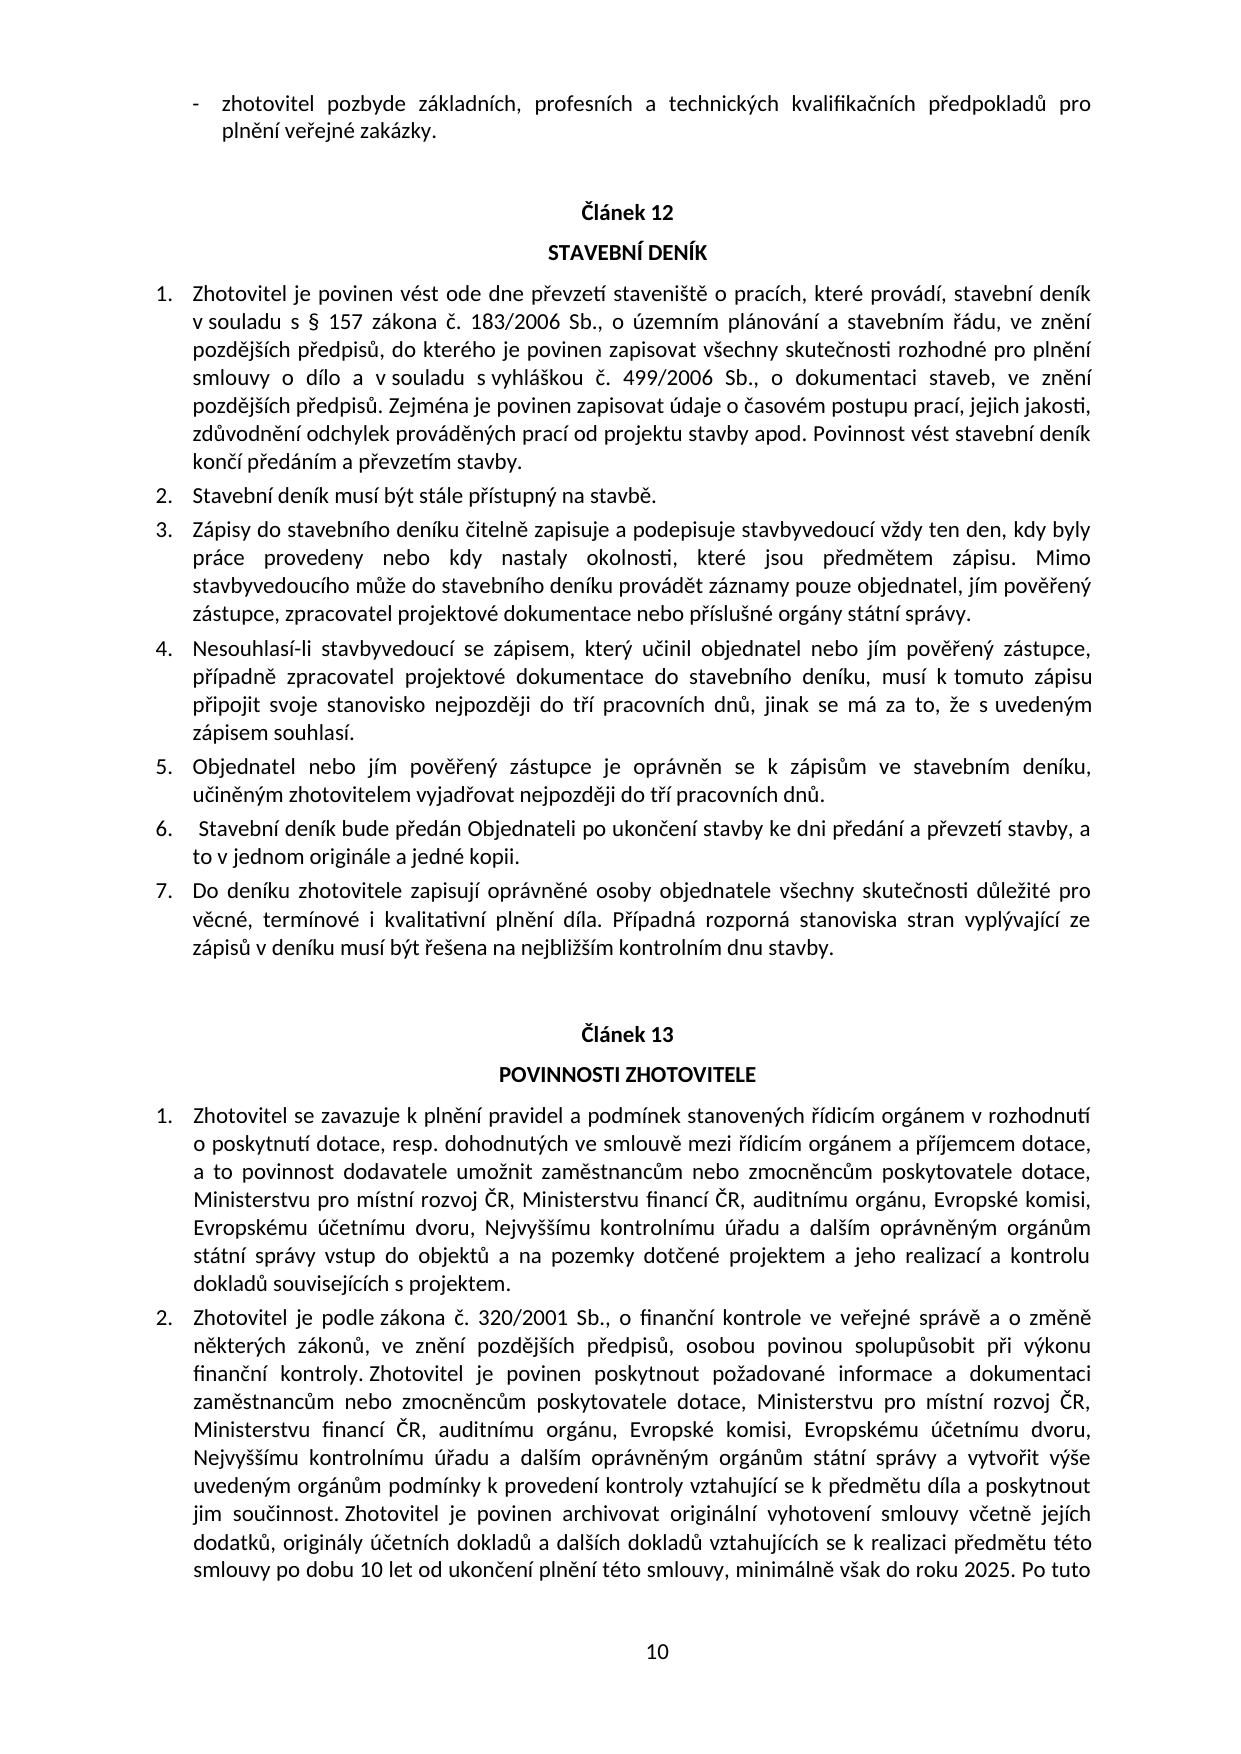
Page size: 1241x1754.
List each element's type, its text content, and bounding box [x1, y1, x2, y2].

subtitle Článek 12 [162, 198, 1093, 226]
text Povinnosti zhotovitele [162, 1061, 1093, 1088]
list Zhotovitel je povinen vést ode dne převzetí staveniště o pracích, které provádí, stavební deník v souladu s § 157 zákona č. 183/2006 Sb., o územním plánování a stavebním řádu, ve znění pozdějších předpisů, do kterého je povinen zapisovat všechny skutečnosti rozhodné pro plnění smlouvy o dílo a v souladu s vyhláškou č. 499/2006 Sb., o dokumentaci staveb, ve znění pozdějších předpisů. Zejména je povinen zapisovat údaje o časovém postupu prací, jejich jakosti, zdůvodnění odchylek prováděných prací od projektu stavby apod. Povinnost vést stavební deník končí předáním a převzetím stavby. [155, 279, 1093, 475]
text Stavební deník [162, 238, 1093, 266]
list Objednatel nebo jím pověřený zástupce je oprávněn se k zápisům ve stavebním deníku, učiněným zhotovitelem vyjadřovat nejpozději do tří pracovních dnů. [155, 752, 1093, 808]
list Nesouhlasí-li stavbyvedoucí se zápisem, který učinil objednatel nebo jím pověřený zástupce, případně zpracovatel projektové dokumentace do stavebního deníku, musí k tomuto zápisu připojit svoje stanovisko nejpozději do tří pracovních dnů, jinak se má za to, že s uvedeným zápisem souhlasí. [155, 634, 1093, 746]
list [156, 1303, 1093, 1584]
list Do deníku zhotovitele zapisují oprávněné osoby objednatele všechny skutečnosti důležité pro věcné, termínové i kvalitativní plnění díla. Případná rozporná stanoviska stran vyplývající ze zápisů v deníku musí být řešena na nejbližším kontrolním dnu stavby. [155, 877, 1093, 961]
list zhotovitel pozbyde základních, profesních a technických kvalifikačních předpokladů pro plnění veřejné zakázky. [192, 89, 1093, 145]
list Stavební deník bude předán Objednateli po ukončení stavby ke dni předání a převzetí stavby, a to v jednom originále a jedné kopii. [155, 814, 1093, 870]
list Zhotovitel se zavazuje k plnění pravidel a podmínek stanovených řídicím orgánem v rozhodnutí o poskytnutí dotace, resp. dohodnutých ve smlouvě mezi řídicím orgánem a příjemcem dotace, a to povinnost dodavatele umožnit zaměstnancům nebo zmocněncům poskytovatele dotace, Ministerstvu pro místní rozvoj ČR, Ministerstvu financí ČR, auditnímu orgánu, Evropské komisi, Evropskému účetnímu dvoru, Nejvyššímu kontrolnímu úřadu a dalším oprávněným orgánům státní správy vstup do objektů a na pozemky dotčené projektem a jeho realizací a kontrolu dokladů souvisejících s projektem. [156, 1101, 1093, 1297]
list Zápisy do stavebního deníku čitelně zapisuje a podepisuje stavbyvedoucí vždy ten den, kdy byly práce provedeny nebo kdy nastaly okolnosti, které jsou předmětem zápisu. Mimo stavbyvedoucího může do stavebního deníku provádět záznamy pouze objednatel, jím pověřený zástupce, zpracovatel projektové dokumentace nebo příslušné orgány státní správy. [155, 515, 1093, 627]
subtitle Článek 13 [162, 1020, 1093, 1048]
list Stavební deník musí být stále přístupný na stavbě. [155, 481, 1093, 509]
